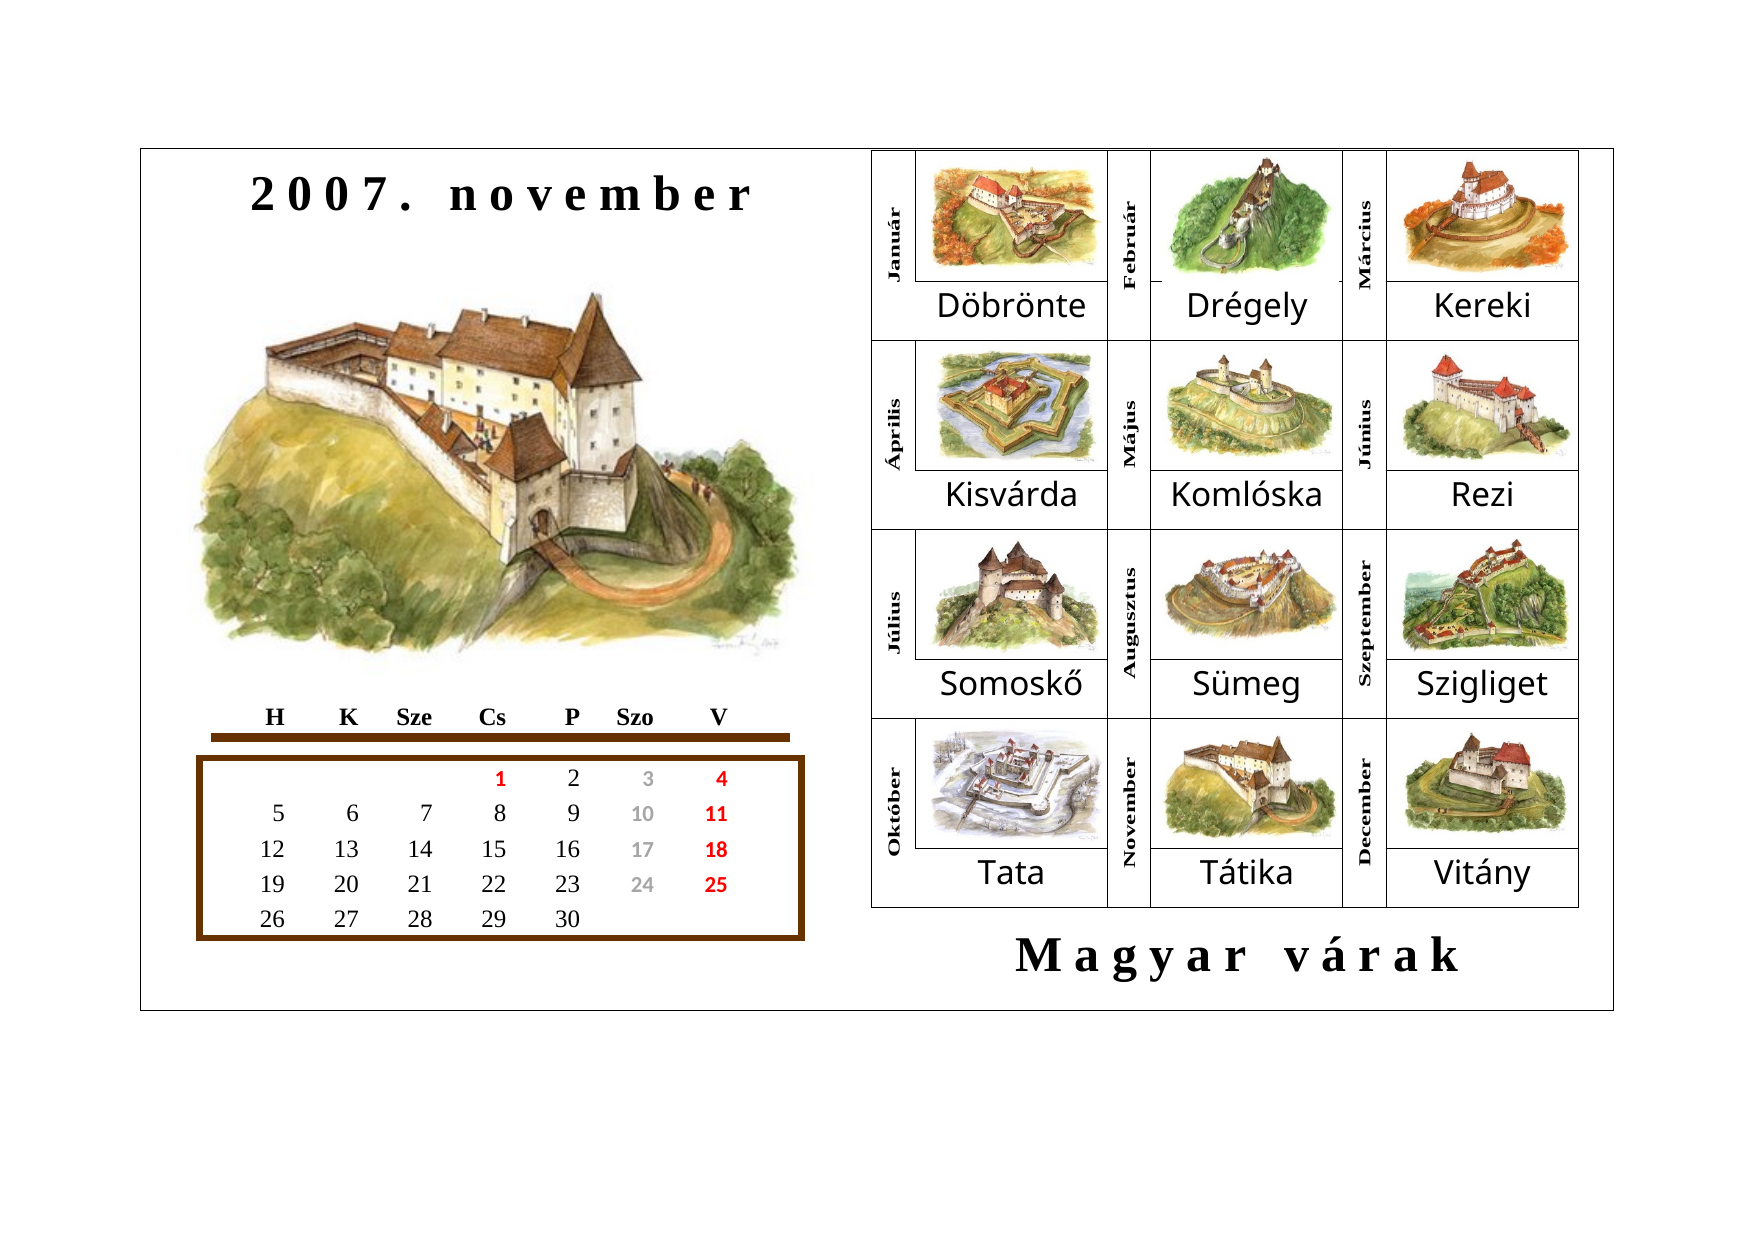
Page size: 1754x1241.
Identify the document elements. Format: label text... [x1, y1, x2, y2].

picture [1162, 151, 1340, 282]
picture [1162, 722, 1340, 844]
picture [1162, 538, 1340, 651]
table_cell Magyar várak [860, 910, 1613, 1010]
picture [188, 245, 813, 677]
table_header 2007. november H K Sze Cs P Szo V 1 2 3 4 5 6 7 8 9 10 11 12 13 14 15 16 17 18 19 20 21 22 23 24 25 26 27 28 29 30 [141, 149, 860, 1010]
table_header [860, 149, 1613, 909]
picture [1397, 153, 1575, 279]
picture [1397, 724, 1575, 843]
picture [926, 159, 1104, 273]
picture [1397, 345, 1575, 467]
picture [926, 342, 1104, 470]
picture [926, 531, 1104, 658]
picture [1397, 531, 1575, 657]
picture [926, 723, 1104, 843]
picture [1162, 345, 1340, 466]
